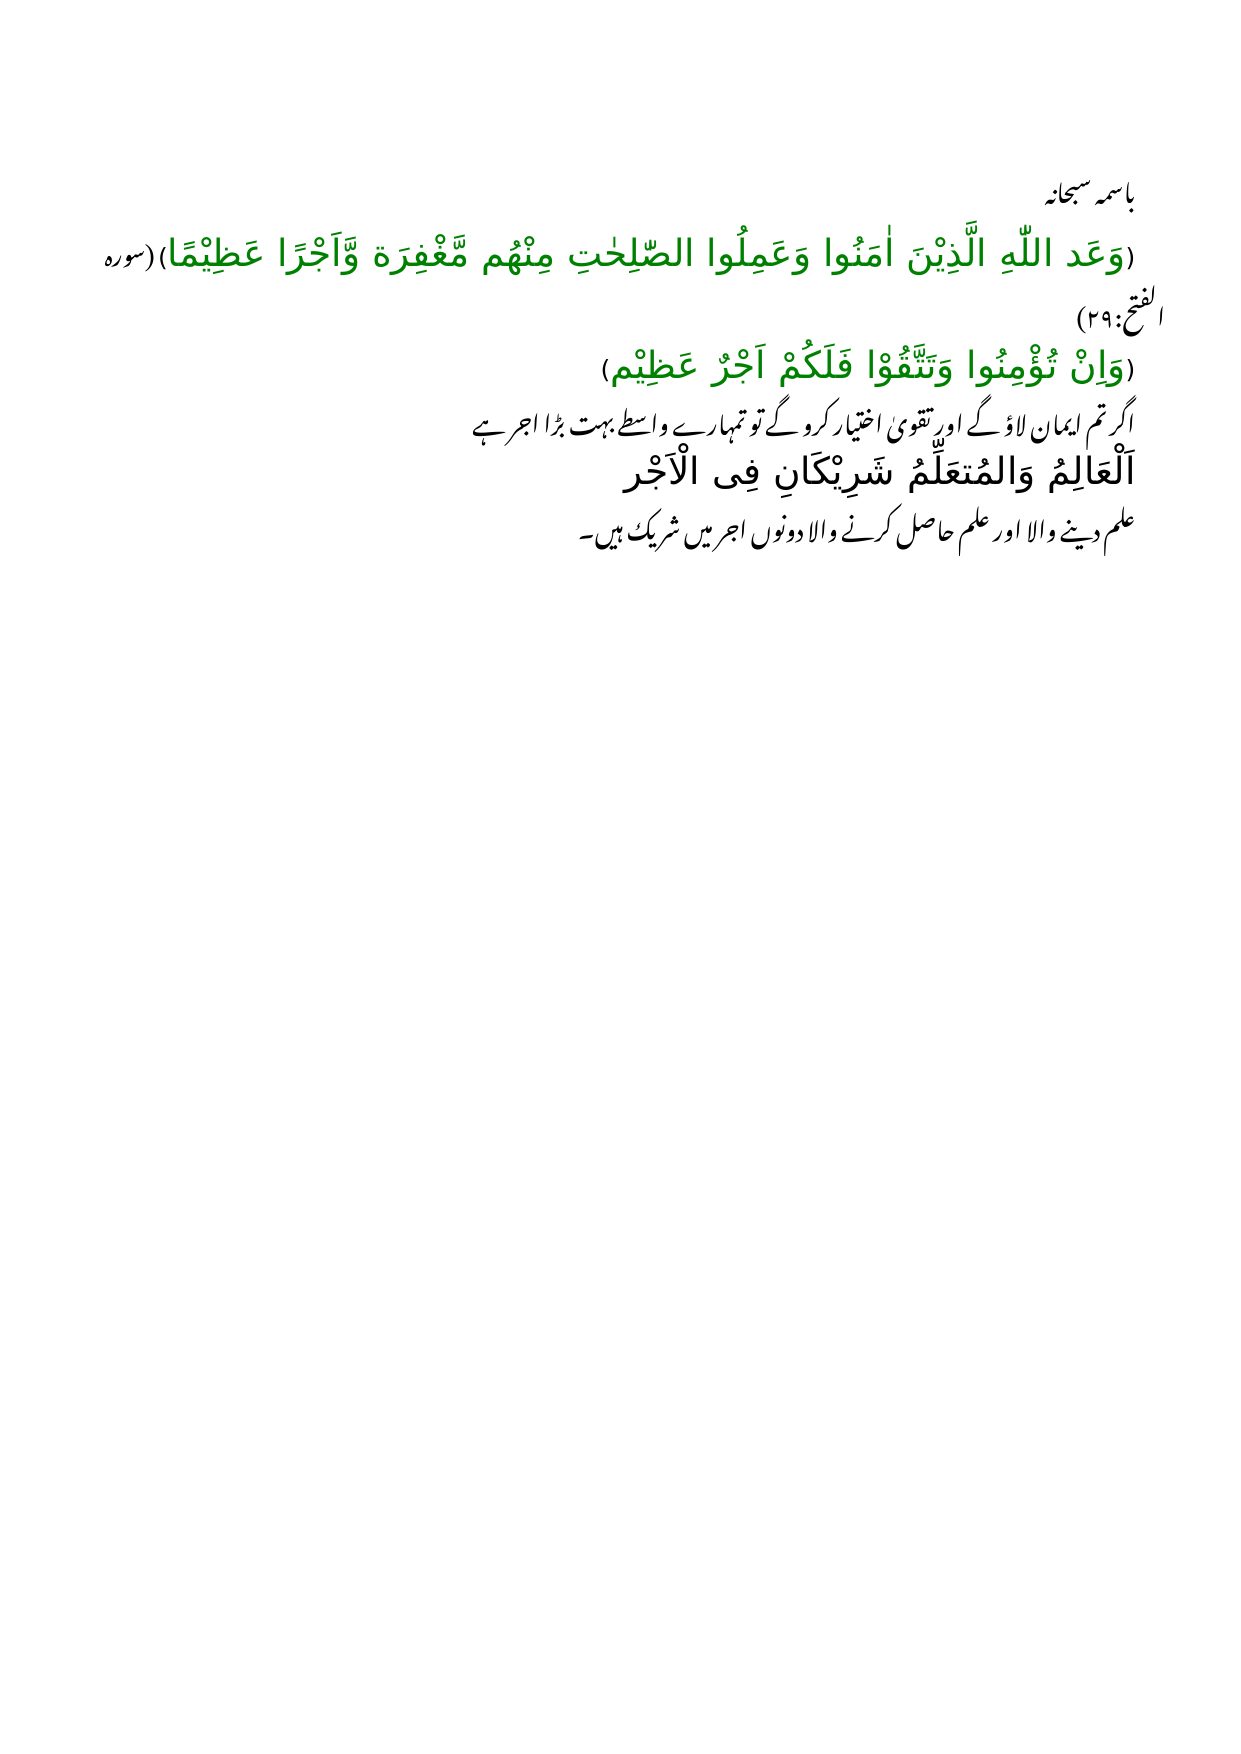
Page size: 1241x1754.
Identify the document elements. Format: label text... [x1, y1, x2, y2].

text اَلْعَالِمُ وَالمُتعَلِّمُ شَرِیْکَانِ فِی الْاَجْر [75, 450, 1165, 493]
text (وَعَد اللّٰهِ الَّذِیْنَ اٰمَنُوا وَعَمِلُوا الصّٰلِحٰتِ مِنْهُم مَّغْفِرَة وَّاَجْرًا عَظِیْمًا) (سورہ الفتح:۲۹) [75, 219, 1165, 344]
text (وَاِنْ تُؤْمِنُوا وَتَتَّقُوْا فَلَکُمْ اَجْرٌ عَظِیْم) [75, 344, 1165, 387]
text اگر تم ایمان لاؤ گے اور تقویٰ اختیار کرو گے تو تمہارے واسطے بہت بڑا اجر ہے [75, 387, 1165, 450]
text باسمہ سبحانہ [75, 156, 1165, 219]
text علم دینے والا اور علم حاصل کرنے والا دونوں اجر میں شریک ہیں۔ [75, 493, 1165, 556]
